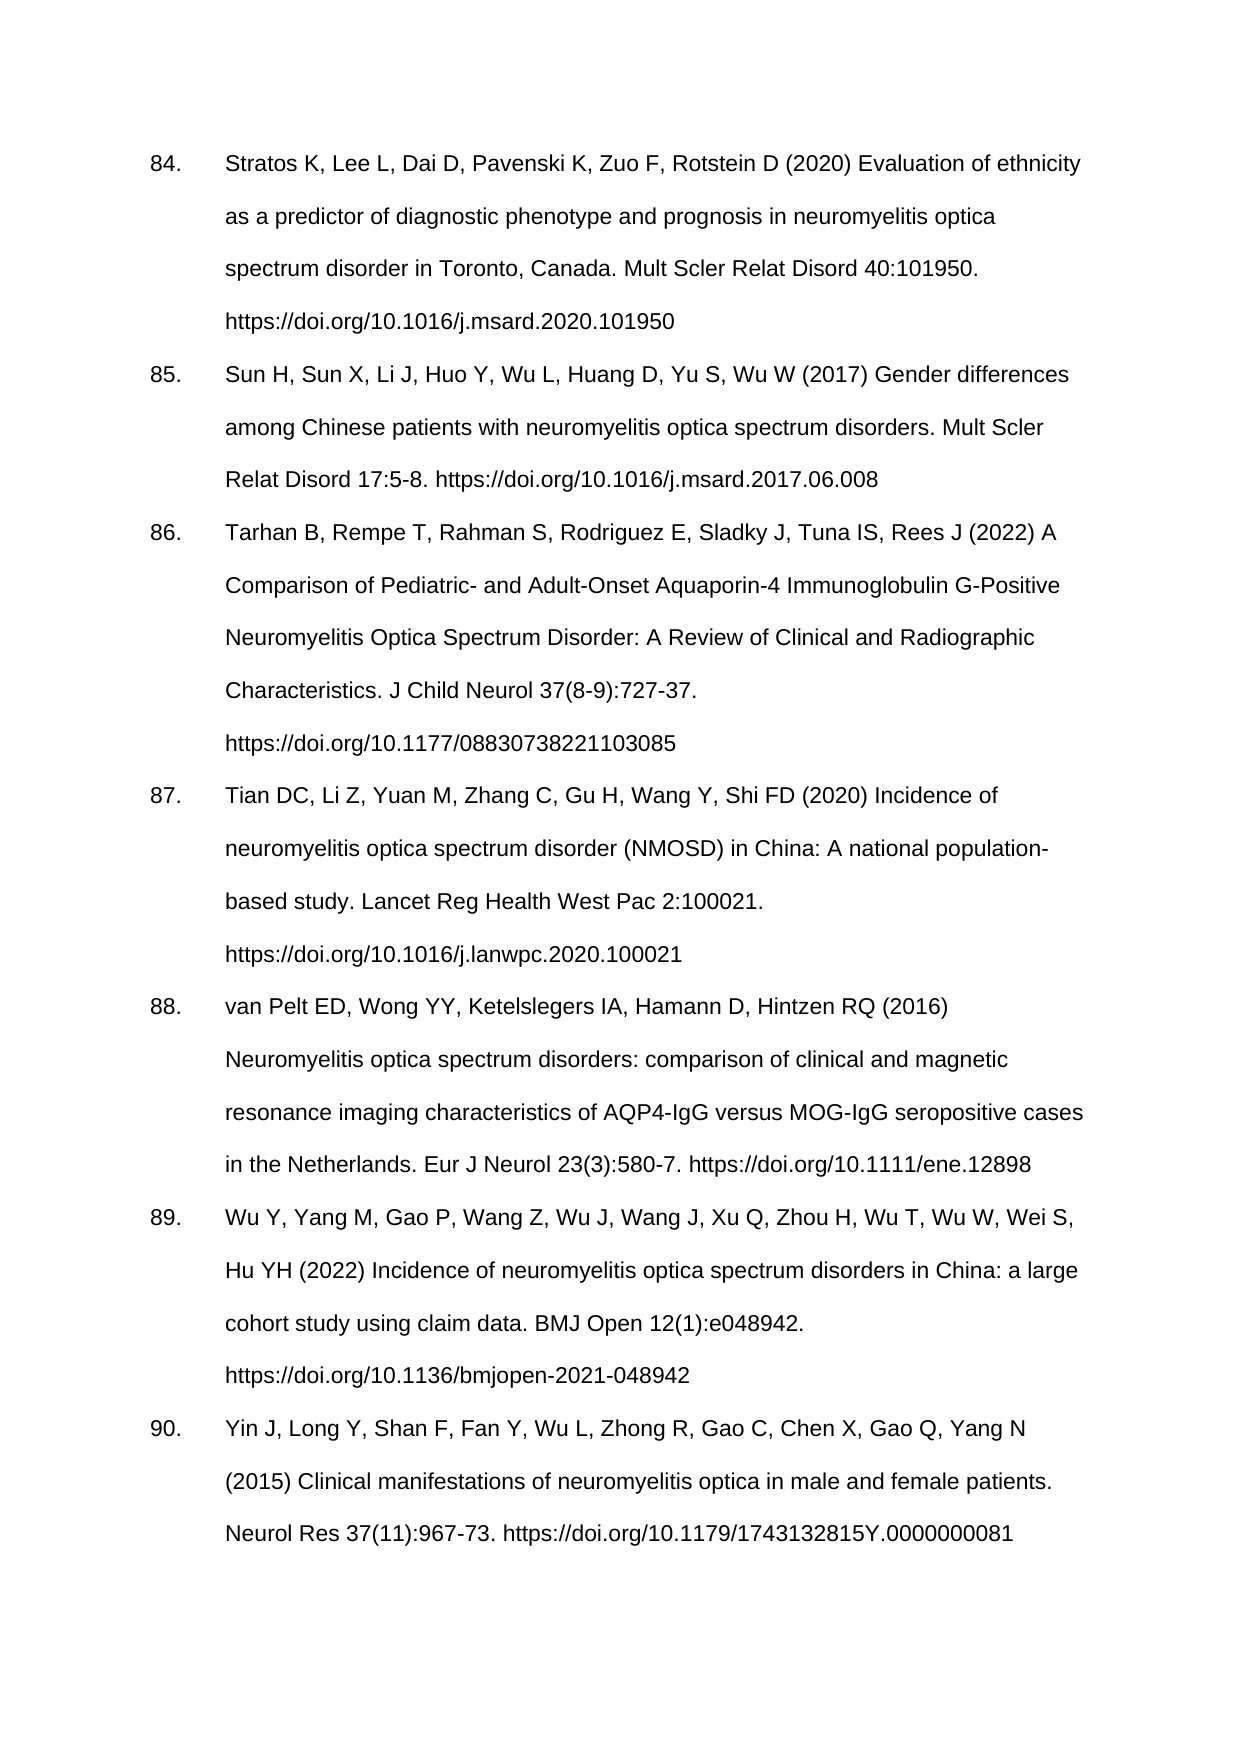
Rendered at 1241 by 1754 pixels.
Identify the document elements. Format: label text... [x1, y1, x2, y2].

text 87. Tian DC, Li Z, Yuan M, Zhang C, Gu H, Wang Y, Shi FD (2020) Incidence of neuromyelitis optica spectrum disorder (NMOSD) in China: A national population-based study. Lancet Reg Health West Pac 2:100021. https://doi.org/10.1016/j.lanwpc.2020.100021 [150, 782, 1090, 967]
text 84. Stratos K, Lee L, Dai D, Pavenski K, Zuo F, Rotstein D (2020) Evaluation of ethnicity as a predictor of diagnostic phenotype and prognosis in neuromyelitis optica spectrum disorder in Toronto, Canada. Mult Scler Relat Disord 40:101950. https://doi.org/10.1016/j.msard.2020.101950 [150, 150, 1090, 334]
text 88. van Pelt ED, Wong YY, Ketelslegers IA, Hamann D, Hintzen RQ (2016) Neuromyelitis optica spectrum disorders: comparison of clinical and magnetic resonance imaging characteristics of AQP4-IgG versus MOG-IgG seropositive cases in the Netherlands. Eur J Neurol 23(3):580-7. https://doi.org/10.1111/ene.12898 [150, 993, 1090, 1178]
text 85. Sun H, Sun X, Li J, Huo Y, Wu L, Huang D, Yu S, Wu W (2017) Gender differences among Chinese patients with neuromyelitis optica spectrum disorders. Mult Scler Relat Disord 17:5-8. https://doi.org/10.1016/j.msard.2017.06.008 [150, 361, 1090, 493]
text 86. Tarhan B, Rempe T, Rahman S, Rodriguez E, Sladky J, Tuna IS, Rees J (2022) A Comparison of Pediatric- and Adult-Onset Aquaporin-4 Immunoglobulin G-Positive Neuromyelitis Optica Spectrum Disorder: A Review of Clinical and Radiographic Characteristics. J Child Neurol 37(8-9):727-37. https://doi.org/10.1177/08830738221103085 [150, 519, 1090, 756]
text 89. Wu Y, Yang M, Gao P, Wang Z, Wu J, Wang J, Xu Q, Zhou H, Wu T, Wu W, Wei S, Hu YH (2022) Incidence of neuromyelitis optica spectrum disorders in China: a large cohort study using claim data. BMJ Open 12(1):e048942. https://doi.org/10.1136/bmjopen-2021-048942 [150, 1204, 1090, 1389]
text 90. Yin J, Long Y, Shan F, Fan Y, Wu L, Zhong R, Gao C, Chen X, Gao Q, Yang N (2015) Clinical manifestations of neuromyelitis optica in male and female patients. Neurol Res 37(11):967-73. https://doi.org/10.1179/1743132815Y.0000000081 [150, 1415, 1090, 1547]
